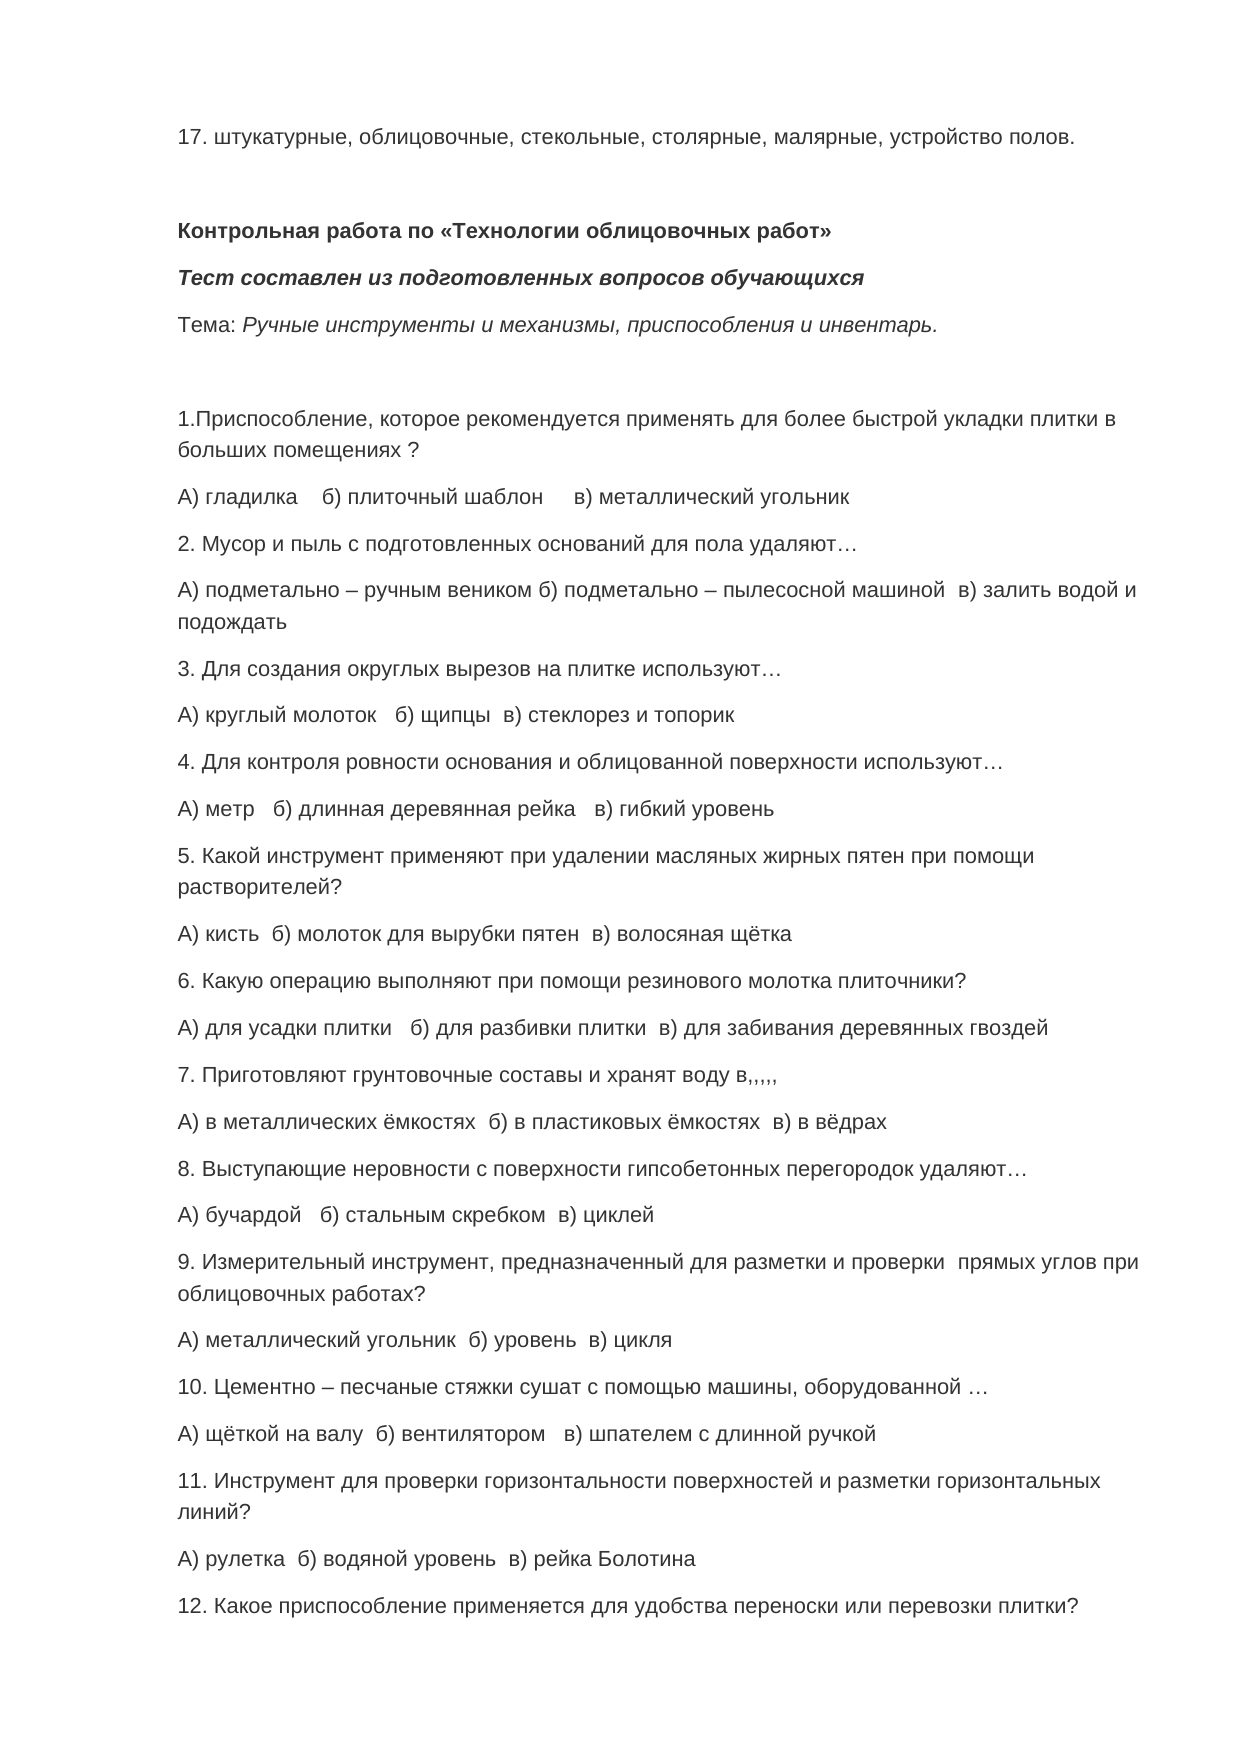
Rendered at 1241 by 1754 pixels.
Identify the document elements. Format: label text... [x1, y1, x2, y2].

text А) подметально – ручным веником б) подметально – пылесосной машиной в) залить водой и подождать [177, 571, 1152, 634]
text А) для усадки плитки б) для разбивки плитки в) для забивания деревянных гвоздей [177, 1009, 1152, 1040]
text А) щёткой на валу б) вентилятором в) шпателем с длинной ручкой [177, 1415, 1152, 1446]
text А) бучардой б) стальным скребком в) циклей [177, 1196, 1152, 1227]
text 8. Выступающие неровности с поверхности гипсобетонных перегородок удаляют… [177, 1149, 1152, 1181]
text 2. Мусор и пыль с подготовленных оснований для пола удаляют… [177, 524, 1152, 556]
text Тест составлен из подготовленных вопросов обучающихся [177, 259, 1152, 290]
text А) круглый молоток б) щипцы в) стеклорез и топорик [177, 696, 1152, 727]
text 3. Для создания округлых вырезов на плитке используют… [177, 649, 1152, 681]
text 1.Приспособление, которое рекомендуется применять для более быстрой укладки плитки в больших помещениях ? [177, 399, 1152, 462]
text А) рулетка б) водяной уровень в) рейка Болотина [177, 1540, 1152, 1571]
text 9. Измерительный инструмент, предназначенный для разметки и проверки прямых углов при облицовочных работах? [177, 1243, 1152, 1306]
text 11. Инструмент для проверки горизонтальности поверхностей и разметки горизонтальных линий? [177, 1462, 1152, 1524]
text 7. Приготовляют грунтовочные составы и хранят воду в,,,,, [177, 1056, 1152, 1087]
text Тема: Ручные инструменты и механизмы, приспособления и инвентарь. [177, 306, 1152, 337]
text А) метр б) длинная деревянная рейка в) гибкий уровень [177, 790, 1152, 821]
text 12. Какое приспособление применяется для удобства переноски или перевозки плитки? [177, 1587, 1152, 1618]
text 10. Цементно – песчаные стяжки сушат с помощью машины, оборудованной … [177, 1368, 1152, 1399]
text 4. Для контроля ровности основания и облицованной поверхности используют… [177, 743, 1152, 774]
text 6. Какую операцию выполняют при помощи резинового молотка плиточники? [177, 962, 1152, 993]
text А) в металлических ёмкостях б) в пластиковых ёмкостях в) в вёдрах [177, 1102, 1152, 1134]
text 5. Какой инструмент применяют при удалении масляных жирных пятен при помощи растворителей? [177, 837, 1152, 899]
text А) гладилка б) плиточный шаблон в) металлический угольник [177, 477, 1152, 509]
text А) кисть б) молоток для вырубки пятен в) волосяная щётка [177, 915, 1152, 946]
text 17. штукатурные, облицовочные, стекольные, столярные, малярные, устройство полов. [177, 118, 1152, 149]
text Контрольная работа по «Технологии облицовочных работ» [177, 212, 1152, 243]
text А) металлический угольник б) уровень в) цикля [177, 1321, 1152, 1352]
